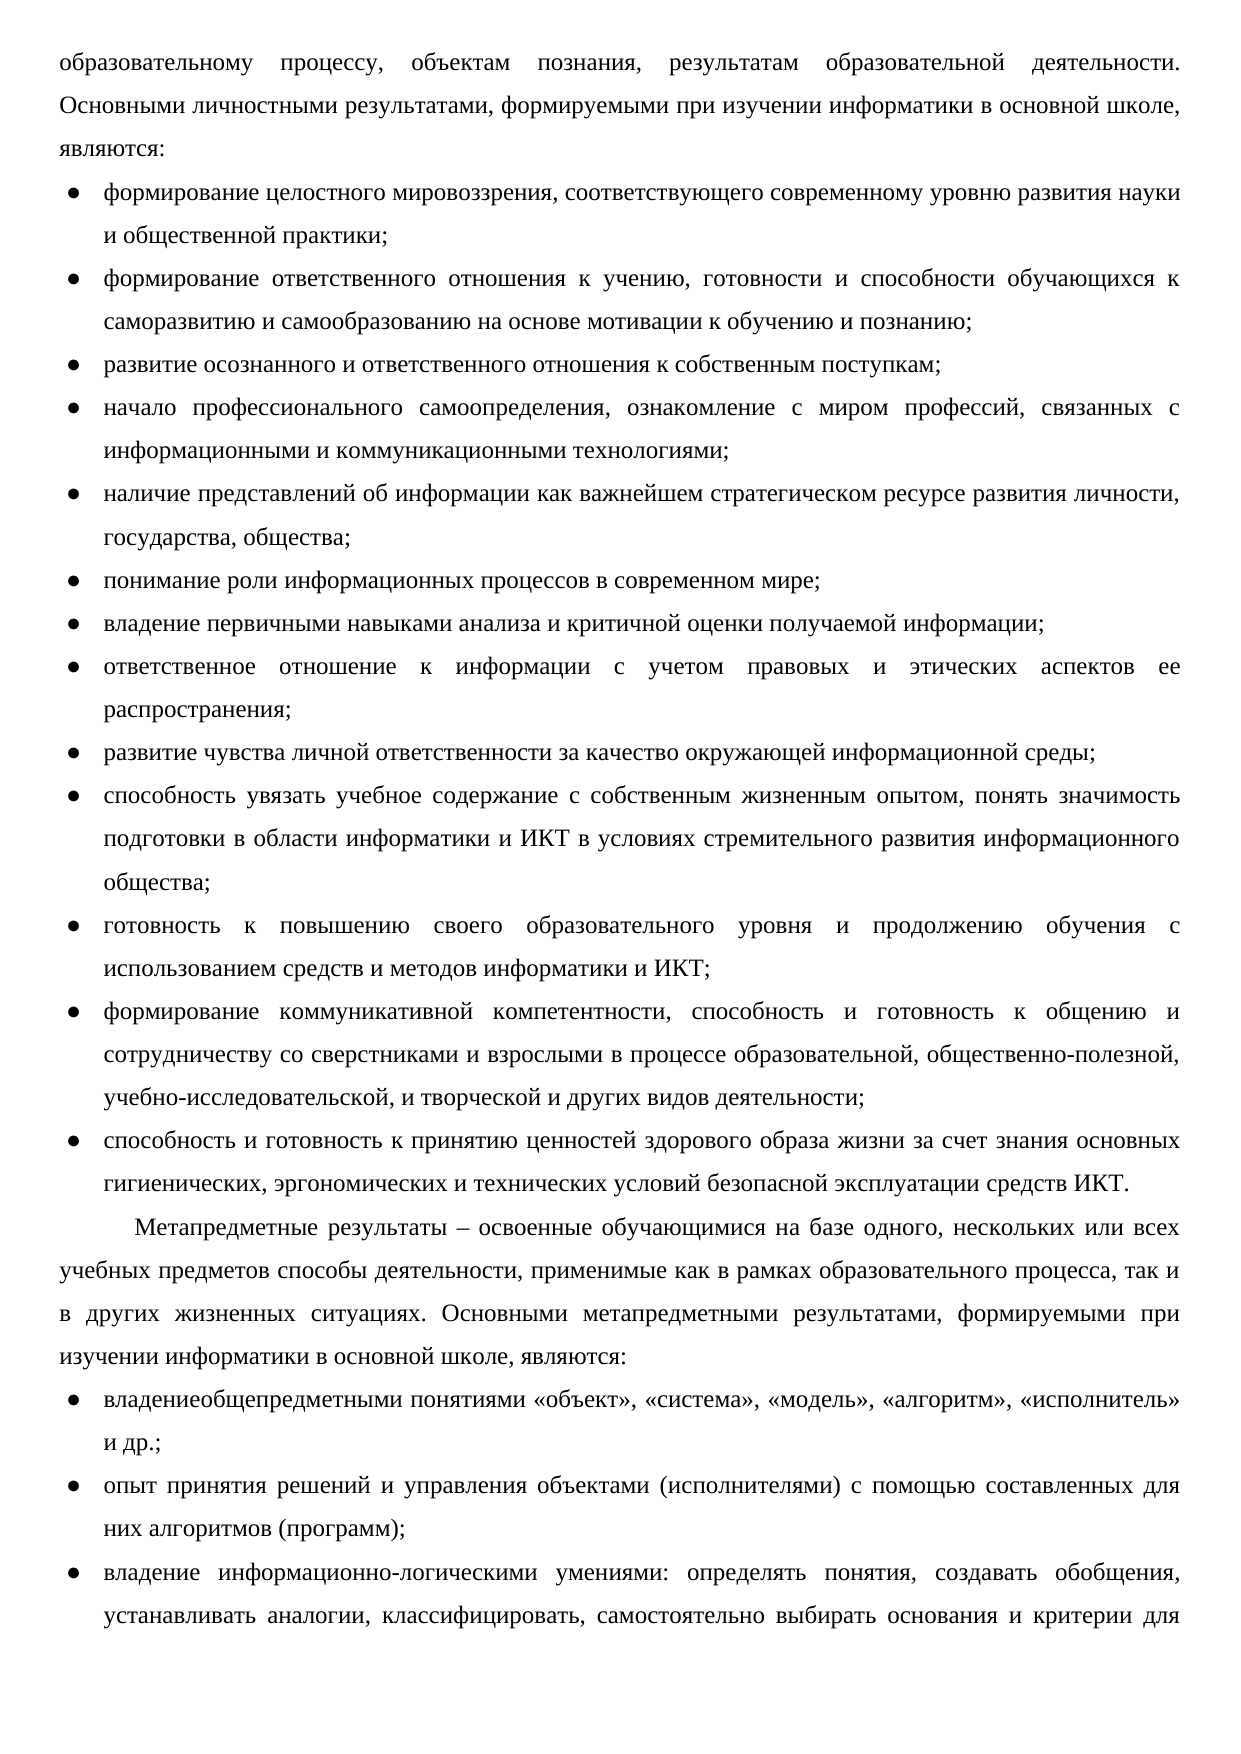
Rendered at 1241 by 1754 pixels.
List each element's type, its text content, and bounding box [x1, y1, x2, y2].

list опыт принятия решений и управления объектами (исполнителями) с помощью составленных для них алгоритмов (программ); [66, 1470, 1181, 1542]
list начало профессионального самоопределения, ознакомление с миром профессий, связанных с информационными и коммуникационными технологиями; [66, 392, 1181, 464]
list развитие осознанного и ответственного отношения к собственным поступкам; [66, 349, 1181, 378]
list формирование коммуникативной компетентности, способность и готовность к общению и сотрудничеству со сверстниками и взрослыми в процессе образовательной, общественно-полезной, учебно-исследовательской, и творческой и других видов деятельности; [66, 996, 1181, 1111]
list владениеобщепредметными понятиями «объект», «система», «модель», «алгоритм», «исполнитель» и др.; [66, 1384, 1181, 1456]
list ответственное отношение к информации с учетом правовых и этических аспектов ее распространения; [66, 651, 1181, 723]
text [59, 47, 1181, 162]
list наличие представлений об информации как важнейшем стратегическом ресурсе развития личности, государства, общества; [66, 478, 1181, 550]
list способность и готовность к принятию ценностей здорового образа жизни за счет знания основных гигиенических, эргономических и технических условий безопасной эксплуатации средств ИКТ. [66, 1125, 1181, 1197]
list готовность к повышению своего образовательного уровня и продолжению обучения с использованием средств и методов информатики и ИКТ; [66, 910, 1181, 982]
list владение первичными навыками анализа и критичной оценки получаемой информации; [66, 608, 1181, 637]
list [66, 1557, 1181, 1628]
list формирование целостного мировоззрения, соответствующего современному уровню развития науки и общественной практики; [66, 177, 1181, 248]
list понимание роли информационных процессов в современном мире; [66, 565, 1181, 593]
list формирование ответственного отношения к учению, готовности и способности обучающихся к саморазвитию и самообразованию на основе мотивации к обучению и познанию; [66, 263, 1181, 335]
list развитие чувства личной ответственности за качество окружающей информационной среды; [66, 737, 1181, 766]
text Метапредметные результаты – освоенные обучающимися на базе одного, нескольких или всех учебных предметов способы деятельности, применимые как в рамках образовательного процесса, так и в других жизненных ситуациях. Основными метапредметными результатами, формируемыми при изучении информатики в основной школе, являются: [59, 1212, 1181, 1370]
list способность увязать учебное содержание с собственным жизненным опытом, понять значимость подготовки в области информатики и ИКТ в условиях стремительного развития информационного общества; [66, 780, 1181, 895]
